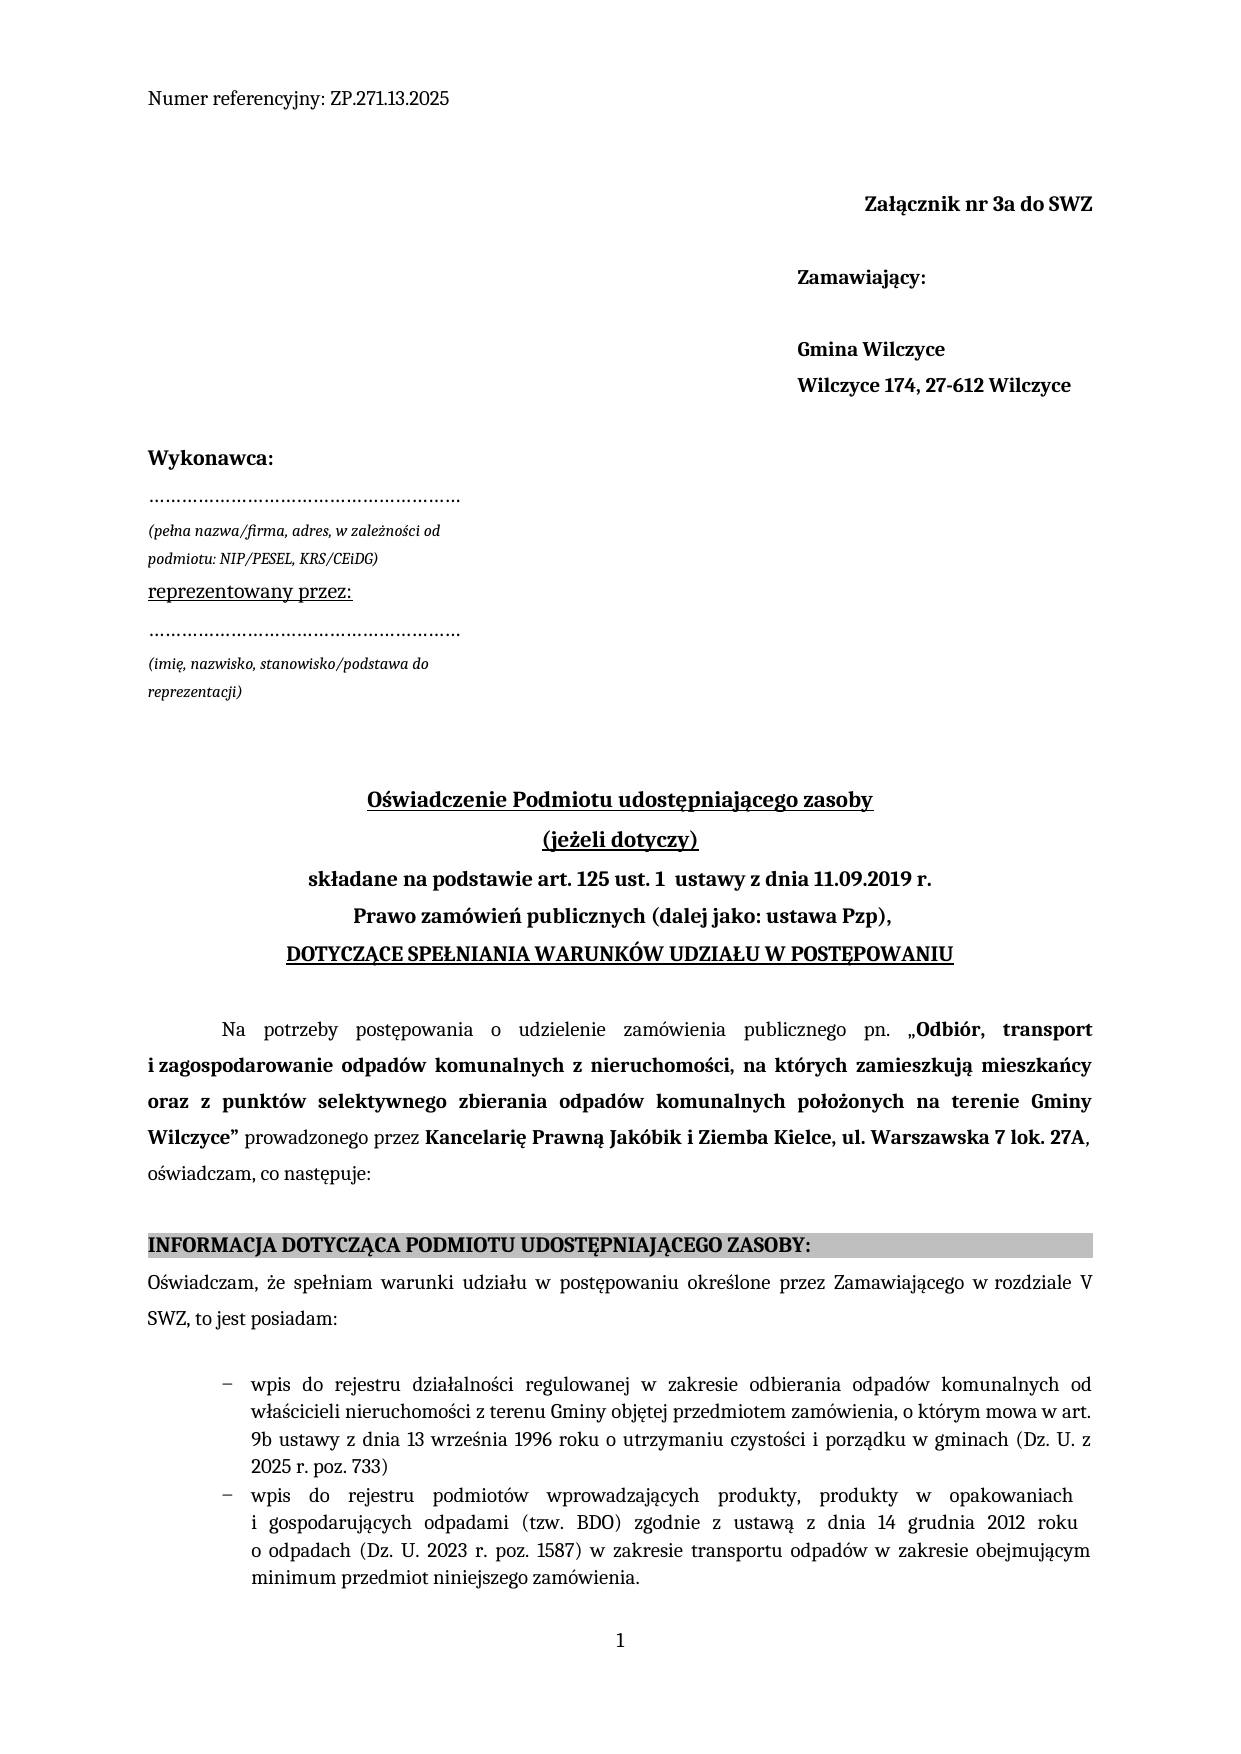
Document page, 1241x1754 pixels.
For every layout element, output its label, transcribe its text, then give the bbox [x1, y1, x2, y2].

text Zamawiający: [797, 266, 1093, 290]
text Na potrzeby postępowania o udzielenie zamówienia publicznego pn. „Odbiór, transport i zagospodarowanie odpadów komunalnych z nieruchomości, na których zamieszkują mieszkańcy oraz z punktów selektywnego zbierania odpadów komunalnych położonych na terenie Gminy Wilczyce” prowadzonego przez Kancelarię Prawną Jakóbik i Ziemba Kielce, ul. Warszawska 7 lok. 27A, oświadczam, co następuje: [148, 1017, 1093, 1185]
text DOTYCZĄCE SPEŁNIANIA WARUNKÓW UDZIAŁU W POSTĘPOWANIU [148, 942, 1093, 967]
text ………………………………………………… [148, 616, 472, 642]
text Wykonawca: [148, 445, 1093, 471]
text INFORMACJA DOTYCZĄCA PODMIOTU UDOSTĘPNIAJĄCEGO ZASOBY: [148, 1233, 1093, 1258]
text Gmina Wilczyce [797, 338, 1093, 362]
text (jeżeli dotyczy) [148, 827, 1093, 853]
list wpis do rejestru działalności regulowanej w zakresie odbierania odpadów komunalnych od właścicieli nieruchomości z terenu Gminy objętej przedmiotem zamówienia, o którym mowa w art. 9b ustawy z dnia 13 września 1996 roku o utrzymaniu czystości i porządku w gminach (Dz. U. z 2025 r. poz. 733) [221, 1372, 1093, 1479]
text składane na podstawie art. 125 ust. 1 ustawy z dnia 11.09.2019 r. [148, 866, 1093, 891]
text Oświadczenie Podmiotu udostępniającego zasoby [148, 787, 1093, 814]
text (imię, nazwisko, stanowisko/podstawa do reprezentacji) [148, 654, 472, 702]
text Oświadczam, że spełniam warunki udziału w postępowaniu określone przez Zamawiającego w rozdziale V SWZ, to jest posiadam: [148, 1271, 1093, 1331]
text reprezentowany przez: [148, 578, 1093, 604]
list wpis do rejestru podmiotów wprowadzających produkty, produkty w opakowaniach i gospodarujących odpadami (tzw. BDO) zgodnie z ustawą z dnia 14 grudnia 2012 roku o odpadach (Dz. U. 2023 r. poz. 1587) w zakresie transportu odpadów w zakresie obejmującym minimum przedmiot niniejszego zamówienia. [221, 1483, 1093, 1590]
text Załącznik nr 3a do SWZ [694, 192, 1093, 217]
text ………………………………………………… [148, 483, 472, 508]
text Wilczyce 174, 27-612 Wilczyce [797, 373, 1093, 397]
text Prawo zamówień publicznych (dalej jako: ustawa Pzp), [148, 904, 1093, 929]
text (pełna nazwa/firma, adres, w zależności od podmiotu: NIP/PESEL, KRS/CEiDG) [148, 521, 472, 569]
